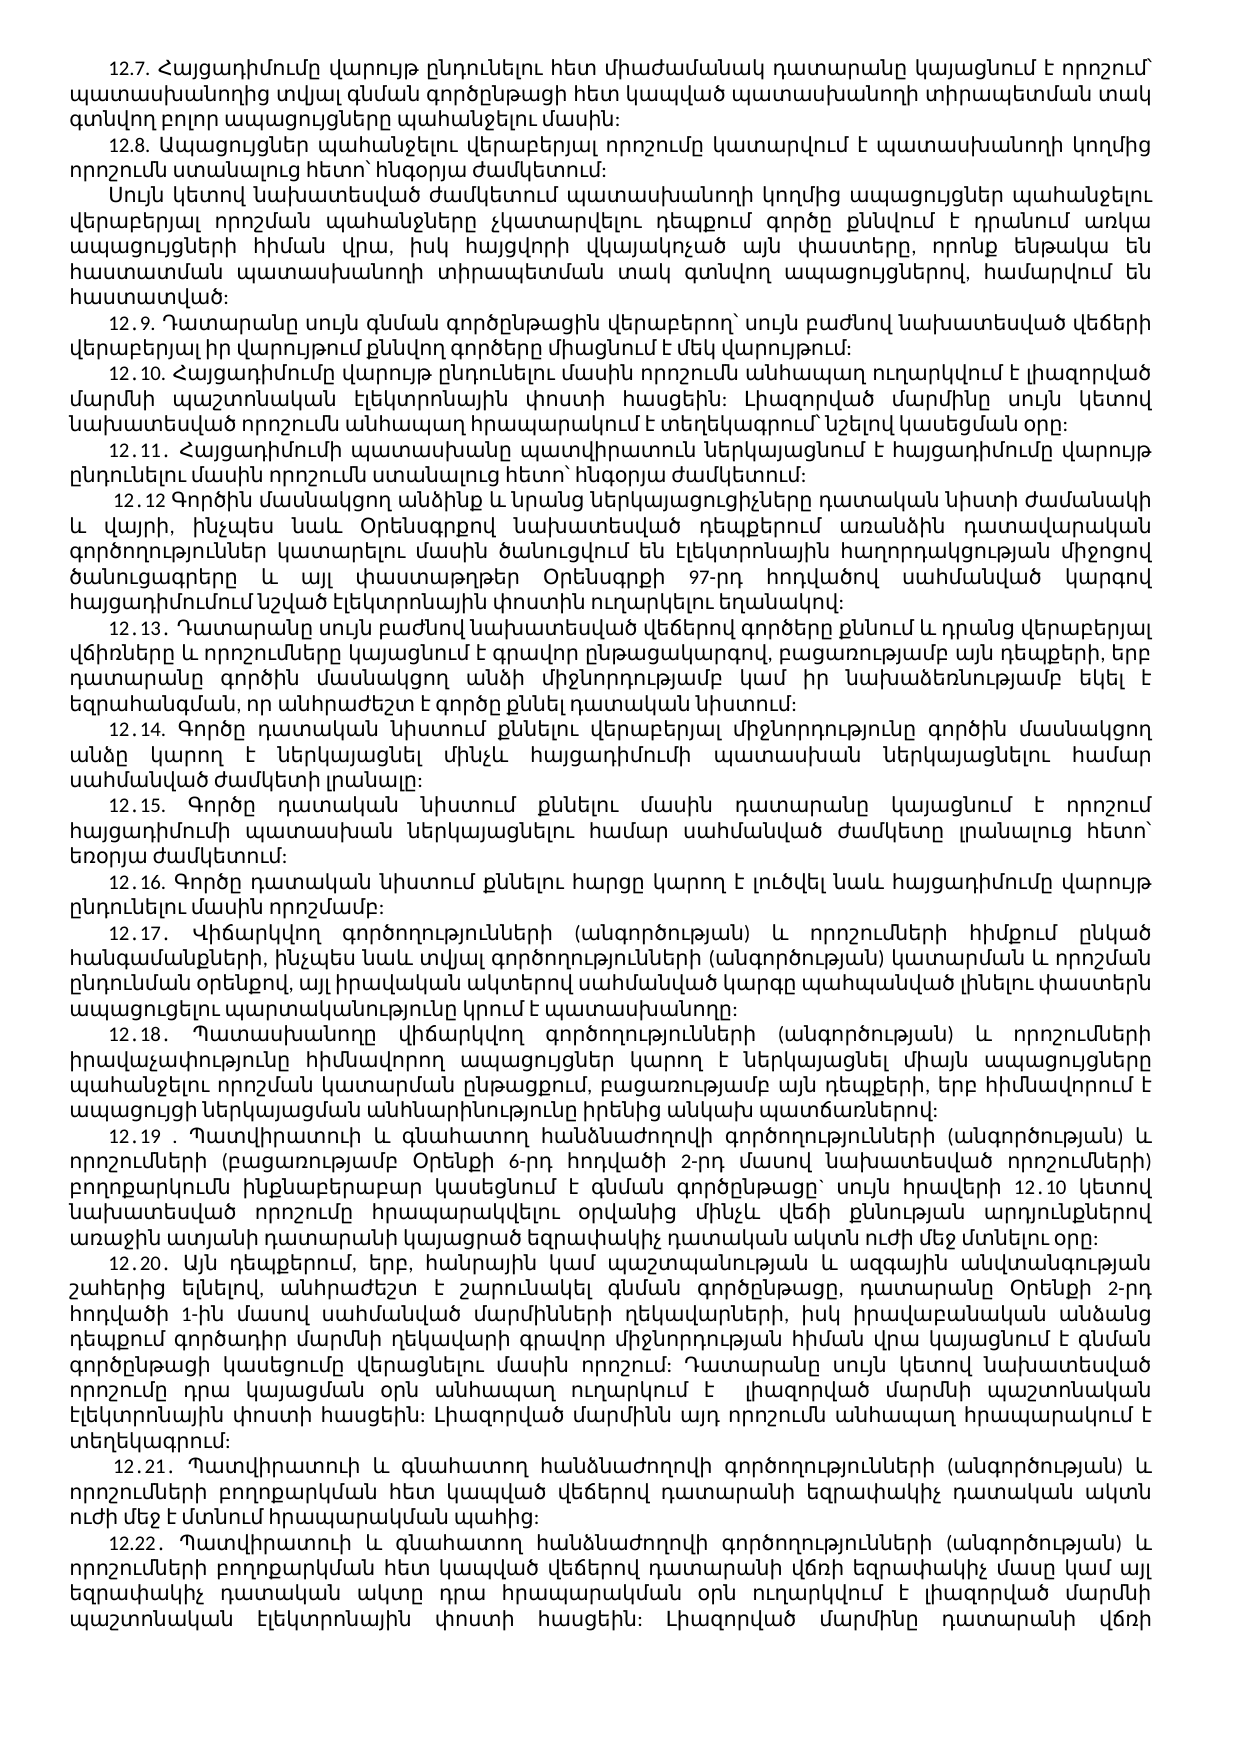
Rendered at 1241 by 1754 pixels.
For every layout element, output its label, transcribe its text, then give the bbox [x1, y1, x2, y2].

text 12․20․ Այն դեպքերում, երբ, հանրային կամ պաշտպանության և ազգային անվտանգության շահերից ելնելով, անհրաժեշտ է շարունակել գնման գործընթացը, դատարանը Օրենքի 2-րդ հոդվածի 1-ին մասով սահմանված մարմինների ղեկավարների, իսկ իրավաբանական անձանց դեպքում գործադիր մարմնի ղեկավարի գրավոր միջնորդության հիման վրա կայացնում է գնման գործընթացի կասեցումը վերացնելու մասին որոշում: Դատարանը սույն կետով նախատեսված որոշումը դրա կայացման օրն անհապաղ ուղարկում է լիազորված մարմնի պաշտոնական էլեկտրոնային փոստի հասցեին: Լիազորված մարմինն այդ որոշումն անհապաղ հրապարակում է տեղեկագրում: [69, 1250, 1152, 1453]
text 12․11․ Հայցադիմումի պատասխանը պատվիրատուն ներկայացնում է հայցադիմումը վարույթ ընդունելու մասին որոշումն ստանալուց հետո՝ հնգօրյա ժամկետում: [69, 437, 1152, 488]
text Սույն կետով նախատեսված ժամկետում պատասխանողի կողմից ապացույցներ պահանջելու վերաբերյալ որոշման պահանջները չկատարվելու դեպքում գործը քննվում է դրանում առկա ապացույցների հիման վրա, իսկ հայցվորի վկայակոչած այն փաստերը, որոնք ենթակա են հաստատման պատասխանողի տիրապետման տակ գտնվող ապացույցներով, համարվում են հաստատված: [69, 183, 1152, 310]
text 12․12 Գործին մասնակցող անձինք և նրանց ներկայացուցիչները դատական նիստի ժամանակի և վայրի, ինչպես նաև Օրենսգրքով նախատեսված դեպքերում առանձին դատավարական գործողություններ կատարելու մասին ծանուցվում են էլեկտրոնային հաղորդակցության միջոցով ծանուցագրերը և այլ փաստաթղթեր Օրենսգրքի 97-րդ հոդվածով սահմանված կարգով հայցադիմումում նշված էլեկտրոնային փոստին ուղարկելու եղանակով: [69, 488, 1152, 615]
text 12․13․ Դատարանը սույն բաժնով նախատեսված վեճերով գործերը քննում և դրանց վերաբերյալ վճիռները և որոշումները կայացնում է գրավոր ընթացակարգով, բացառությամբ այն դեպքերի, երբ դատարանը գործին մասնակցող անձի միջնորդությամբ կամ իր նախաձեռնությամբ եկել է եզրահանգման, որ անհրաժեշտ է գործը քննել դատական նիստում: [69, 615, 1152, 716]
text 12․15. Գործը դատական նիստում քննելու մասին դատարանը կայացնում է որոշում հայցադիմումի պատասխան ներկայացնելու համար սահմանված ժամկետը լրանալուց հետո՝ եռօրյա ժամկետում: [69, 793, 1152, 869]
text 12․18․ Պատասխանողը վիճարկվող գործողությունների (անգործության) և որոշումների իրավաչափությունը հիմնավորող ապացույցներ կարող է ներկայացնել միայն ապացույցները պահանջելու որոշման կատարման ընթացքում, բացառությամբ այն դեպքերի, երբ հիմնավորում է ապացույցի ներկայացման անհնարինությունը իրենից անկախ պատճառներով: [69, 1021, 1152, 1123]
text 12․16. Գործը դատական նիստում քննելու հարցը կարող է լուծվել նաև հայցադիմումը վարույթ ընդունելու մասին որոշմամբ: [69, 869, 1152, 920]
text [69, 1530, 1152, 1631]
text 12․17․ Վիճարկվող գործողությունների (անգործության) և որոշումների հիմքում ընկած հանգամանքների, ինչպես նաև տվյալ գործողությունների (անգործության) կատարման և որոշման ընդունման օրենքով, այլ իրավական ակտերով սահմանված կարգը պահպանված լինելու փաստերն ապացուցելու պարտականությունը կրում է պատասխանողը: [69, 920, 1152, 1021]
text 12․9. Դատարանը սույն գնման գործընթացին վերաբերող՝ սույն բաժնով նախատեսված վեճերի վերաբերյալ իր վարույթում քննվող գործերը միացնում է մեկ վարույթում: [69, 310, 1152, 361]
text 12․14. Գործը դատական նիստում քննելու վերաբերյալ միջնորդությունը գործին մասնակցող անձը կարող է ներկայացնել մինչև հայցադիմումի պատասխան ներկայացնելու համար սահմանված ժամկետի լրանալը: [69, 716, 1152, 793]
text 12․21․ Պատվիրատուի և գնահատող հանձնաժողովի գործողությունների (անգործության) և որոշումների բողոքարկման հետ կապված վեճերով դատարանի եզրափակիչ դատական ակտն ուժի մեջ է մտնում հրապարակման պահից: [69, 1453, 1152, 1530]
text 12.8. Ապացույցներ պահանջելու վերաբերյալ որոշումը կատարվում է պատասխանողի կողմից որոշումն ստանալուց հետո՝ հնգօրյա ժամկետում: [69, 132, 1152, 183]
text 12․19 . Պատվիրատուի և գնահատող հանձնաժողովի գործողությունների (անգործության) և որոշումների (բացառությամբ Օրենքի 6-րդ հոդվածի 2-րդ մասով նախատեսված որոշումների) բողոքարկումն ինքնաբերաբար կասեցնում է գնման գործընթացը` սույն հրավերի 12․10 կետով նախատեսված որոշումը հրապարակվելու օրվանից մինչև վեճի քննության արդյունքներով առաջին ատյանի դատարանի կայացրած եզրափակիչ դատական ակտն ուժի մեջ մտնելու օրը: [69, 1123, 1152, 1250]
text 12.7. Հայցադիմումը վարույթ ընդունելու հետ միաժամանակ դատարանը կայացնում է որոշում՝ պատասխանողից տվյալ գնման գործընթացի հետ կապված պատասխանողի տիրապետման տակ գտնվող բոլոր ապացույցները պահանջելու մասին: [69, 56, 1152, 132]
text 12․10. Հայցադիմումը վարույթ ընդունելու մասին որոշումն անհապաղ ուղարկվում է լիազորված մարմնի պաշտոնական էլեկտրոնային փոստի հասցեին: Լիազորված մարմինը սույն կետով նախատեսված որոշումն անհապաղ հրապարակում է տեղեկագրում՝ նշելով կասեցման օրը: [69, 361, 1152, 437]
